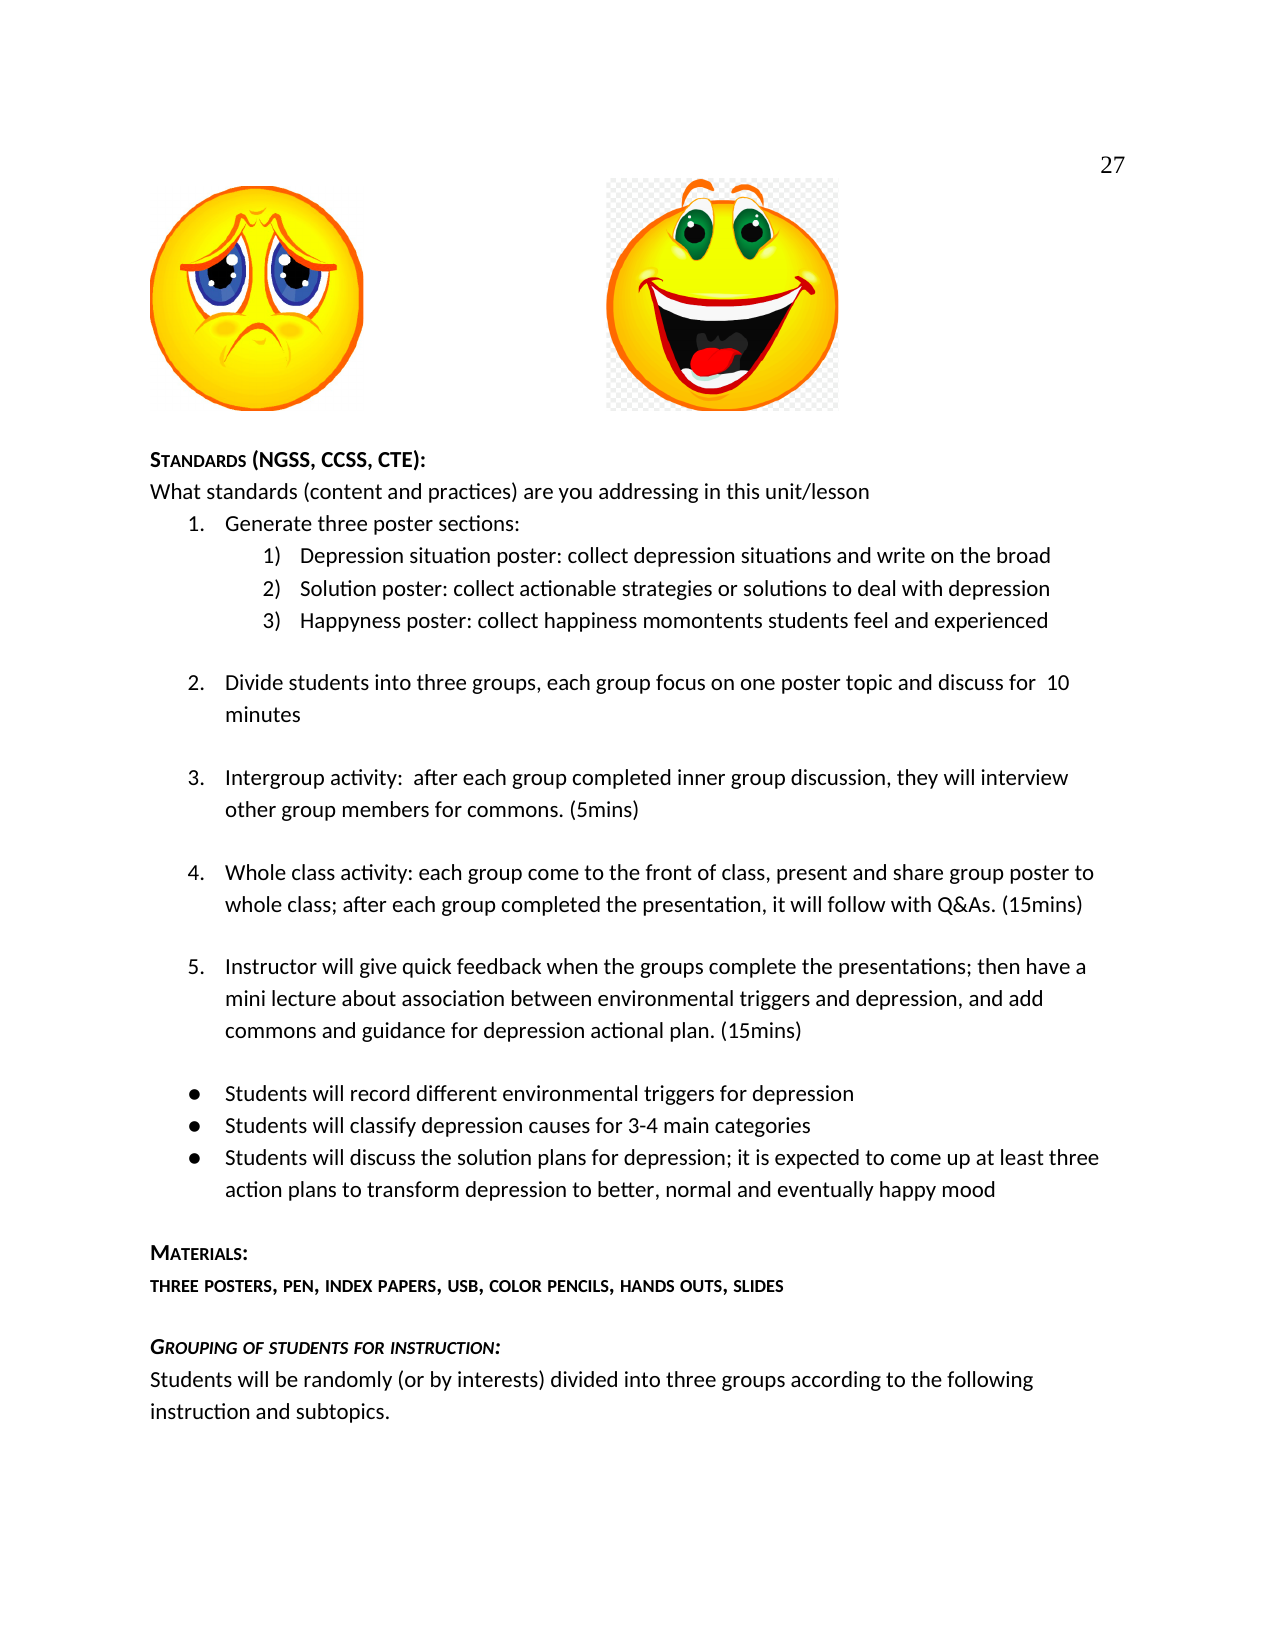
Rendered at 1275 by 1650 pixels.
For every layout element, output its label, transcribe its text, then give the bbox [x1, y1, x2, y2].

list Intergroup activity: after each group completed inner group discussion, they will interview other group members for commons. (5mins) [187, 763, 1125, 823]
text Materials: [150, 1238, 1125, 1266]
list Whole class activity: each group come to the front of class, present and share group poster to whole class; after each group completed the presentation, it will follow with Q&As. (15mins) [187, 858, 1125, 918]
text Grouping of students for instruction: [150, 1332, 1125, 1361]
text Students will be randomly (or by interests) divided into three groups according to the following instruction and subtopics. [150, 1365, 1125, 1425]
list Divide students into three groups, each group focus on one poster topic and discuss for 10 minutes [187, 668, 1125, 729]
list Students will record different environmental triggers for depression [187, 1079, 1125, 1107]
list Solution poster: collect actionable strategies or solutions to deal with depression [262, 574, 1125, 602]
text three posters, pen, index papers, usb, color pencils, hands outs, slides [150, 1270, 1125, 1298]
list Students will discuss the solution plans for depression; it is expected to come up at least three action plans to transform depression to better, normal and eventually happy mood [187, 1143, 1125, 1203]
picture [606, 178, 839, 411]
text Standards (NGSS, CCSS, CTE): [150, 445, 1125, 473]
list Depression situation poster: collect depression situations and write on the broad [262, 542, 1125, 570]
text What standards (content and practices) are you addressing in this unit/lesson [150, 477, 1125, 505]
list Generate three poster sections: [187, 509, 1125, 537]
list Instructor will give quick feedback when the groups complete the presentations; then have a mini lecture about association between environmental triggers and depression, and add commons and guidance for depression actional plan. (15mins) [187, 952, 1125, 1044]
list Students will classify depression causes for 3-4 main categories [187, 1111, 1125, 1139]
list Happyness poster: collect happiness momontents students feel and experienced [262, 606, 1125, 634]
picture [150, 186, 364, 411]
